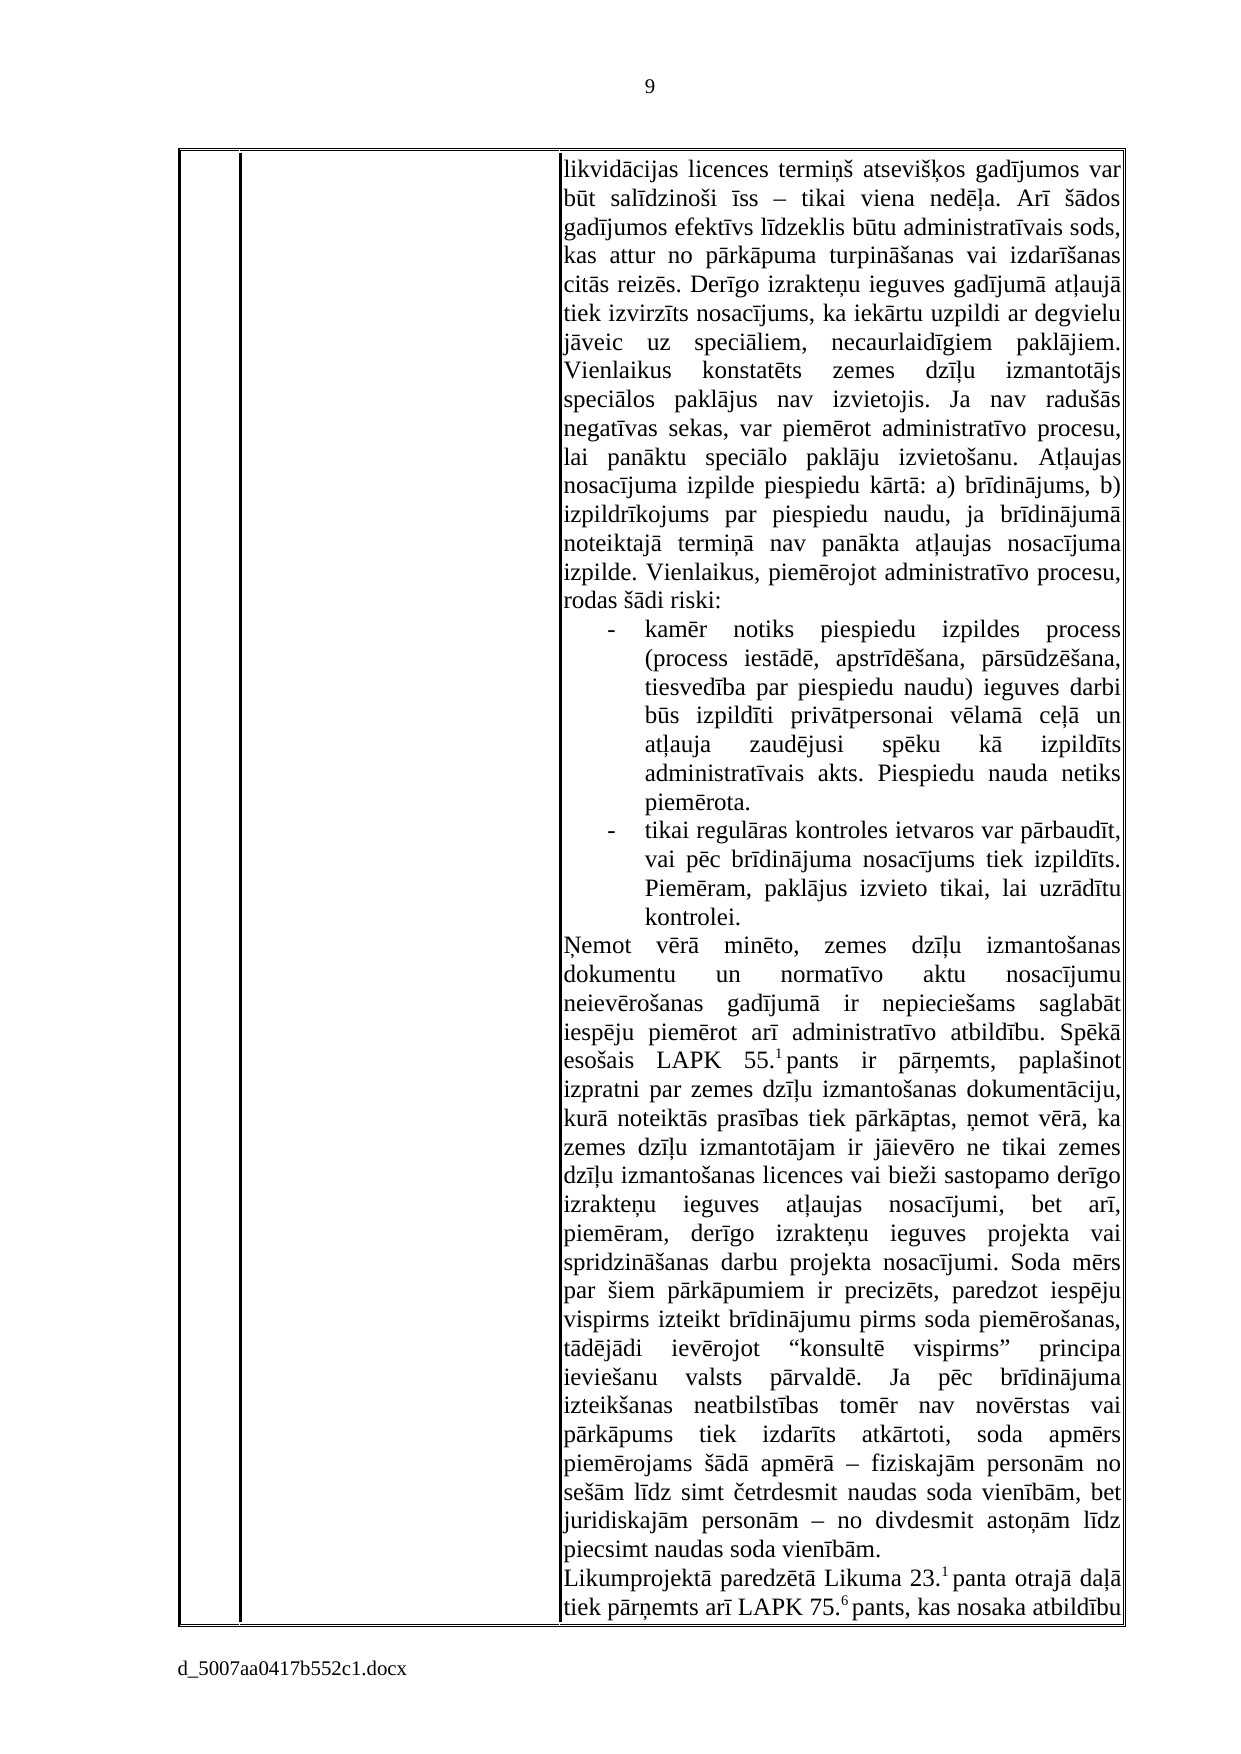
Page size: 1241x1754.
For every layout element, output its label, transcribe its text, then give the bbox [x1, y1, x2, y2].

table_cell 2. [180, 149, 240, 1623]
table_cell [240, 149, 560, 1623]
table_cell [560, 151, 1123, 1623]
